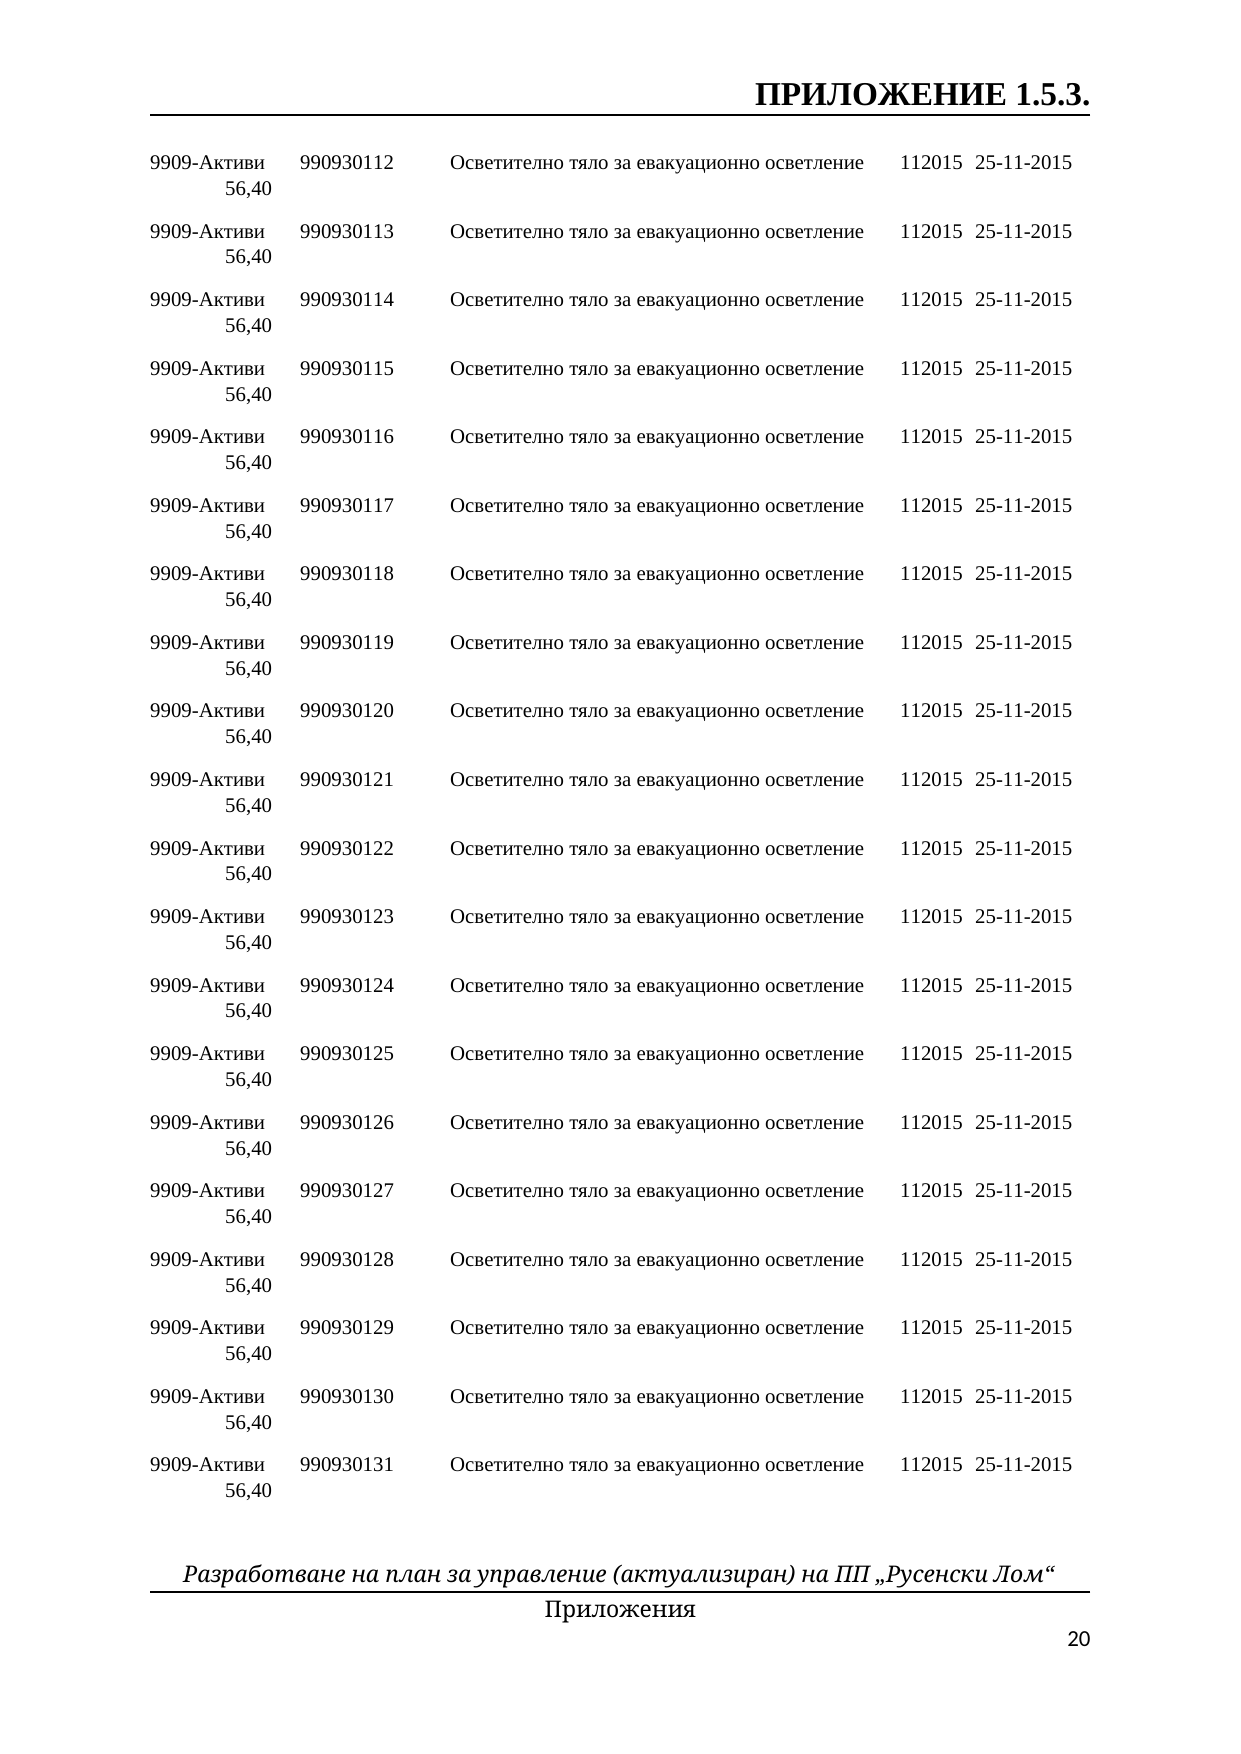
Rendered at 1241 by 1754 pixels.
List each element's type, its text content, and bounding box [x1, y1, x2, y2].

text 9909-Активи 990930119 Осветително тяло за евакуационно осветление 112015 25-11-2015 56,40 [150, 630, 1090, 680]
text 9909-Активи 990930114 Осветително тяло за евакуационно осветление 112015 25-11-2015 56,40 [150, 287, 1090, 337]
text 9909-Активи 990930115 Осветително тяло за евакуационно осветление 112015 25-11-2015 56,40 [150, 356, 1090, 406]
text 9909-Активи 990930121 Осветително тяло за евакуационно осветление 112015 25-11-2015 56,40 [150, 767, 1090, 817]
text 9909-Активи 990930130 Осветително тяло за евакуационно осветление 112015 25-11-2015 56,40 [150, 1384, 1090, 1434]
text 9909-Активи 990930118 Осветително тяло за евакуационно осветление 112015 25-11-2015 56,40 [150, 561, 1090, 611]
text 9909-Активи 990930113 Осветително тяло за евакуационно осветление 112015 25-11-2015 56,40 [150, 218, 1090, 268]
text 9909-Активи 990930131 Осветително тяло за евакуационно осветление 112015 25-11-2015 56,40 [150, 1452, 1090, 1502]
text 9909-Активи 990930123 Осветително тяло за евакуационно осветление 112015 25-11-2015 56,40 [150, 904, 1090, 954]
text 9909-Активи 990930124 Осветително тяло за евакуационно осветление 112015 25-11-2015 56,40 [150, 972, 1090, 1022]
text 9909-Активи 990930125 Осветително тяло за евакуационно осветление 112015 25-11-2015 56,40 [150, 1041, 1090, 1091]
text 9909-Активи 990930122 Осветително тяло за евакуационно осветление 112015 25-11-2015 56,40 [150, 835, 1090, 885]
text 9909-Активи 990930116 Осветително тяло за евакуационно осветление 112015 25-11-2015 56,40 [150, 424, 1090, 474]
text 9909-Активи 990930128 Осветително тяло за евакуационно осветление 112015 25-11-2015 56,40 [150, 1247, 1090, 1297]
text 9909-Активи 990930112 Осветително тяло за евакуационно осветление 112015 25-11-2015 56,40 [150, 150, 1090, 200]
text 9909-Активи 990930117 Осветително тяло за евакуационно осветление 112015 25-11-2015 56,40 [150, 493, 1090, 543]
text 9909-Активи 990930126 Осветително тяло за евакуационно осветление 112015 25-11-2015 56,40 [150, 1109, 1090, 1159]
text 9909-Активи 990930120 Осветително тяло за евакуационно осветление 112015 25-11-2015 56,40 [150, 698, 1090, 748]
text 9909-Активи 990930129 Осветително тяло за евакуационно осветление 112015 25-11-2015 56,40 [150, 1315, 1090, 1365]
text 9909-Активи 990930127 Осветително тяло за евакуационно осветление 112015 25-11-2015 56,40 [150, 1178, 1090, 1228]
